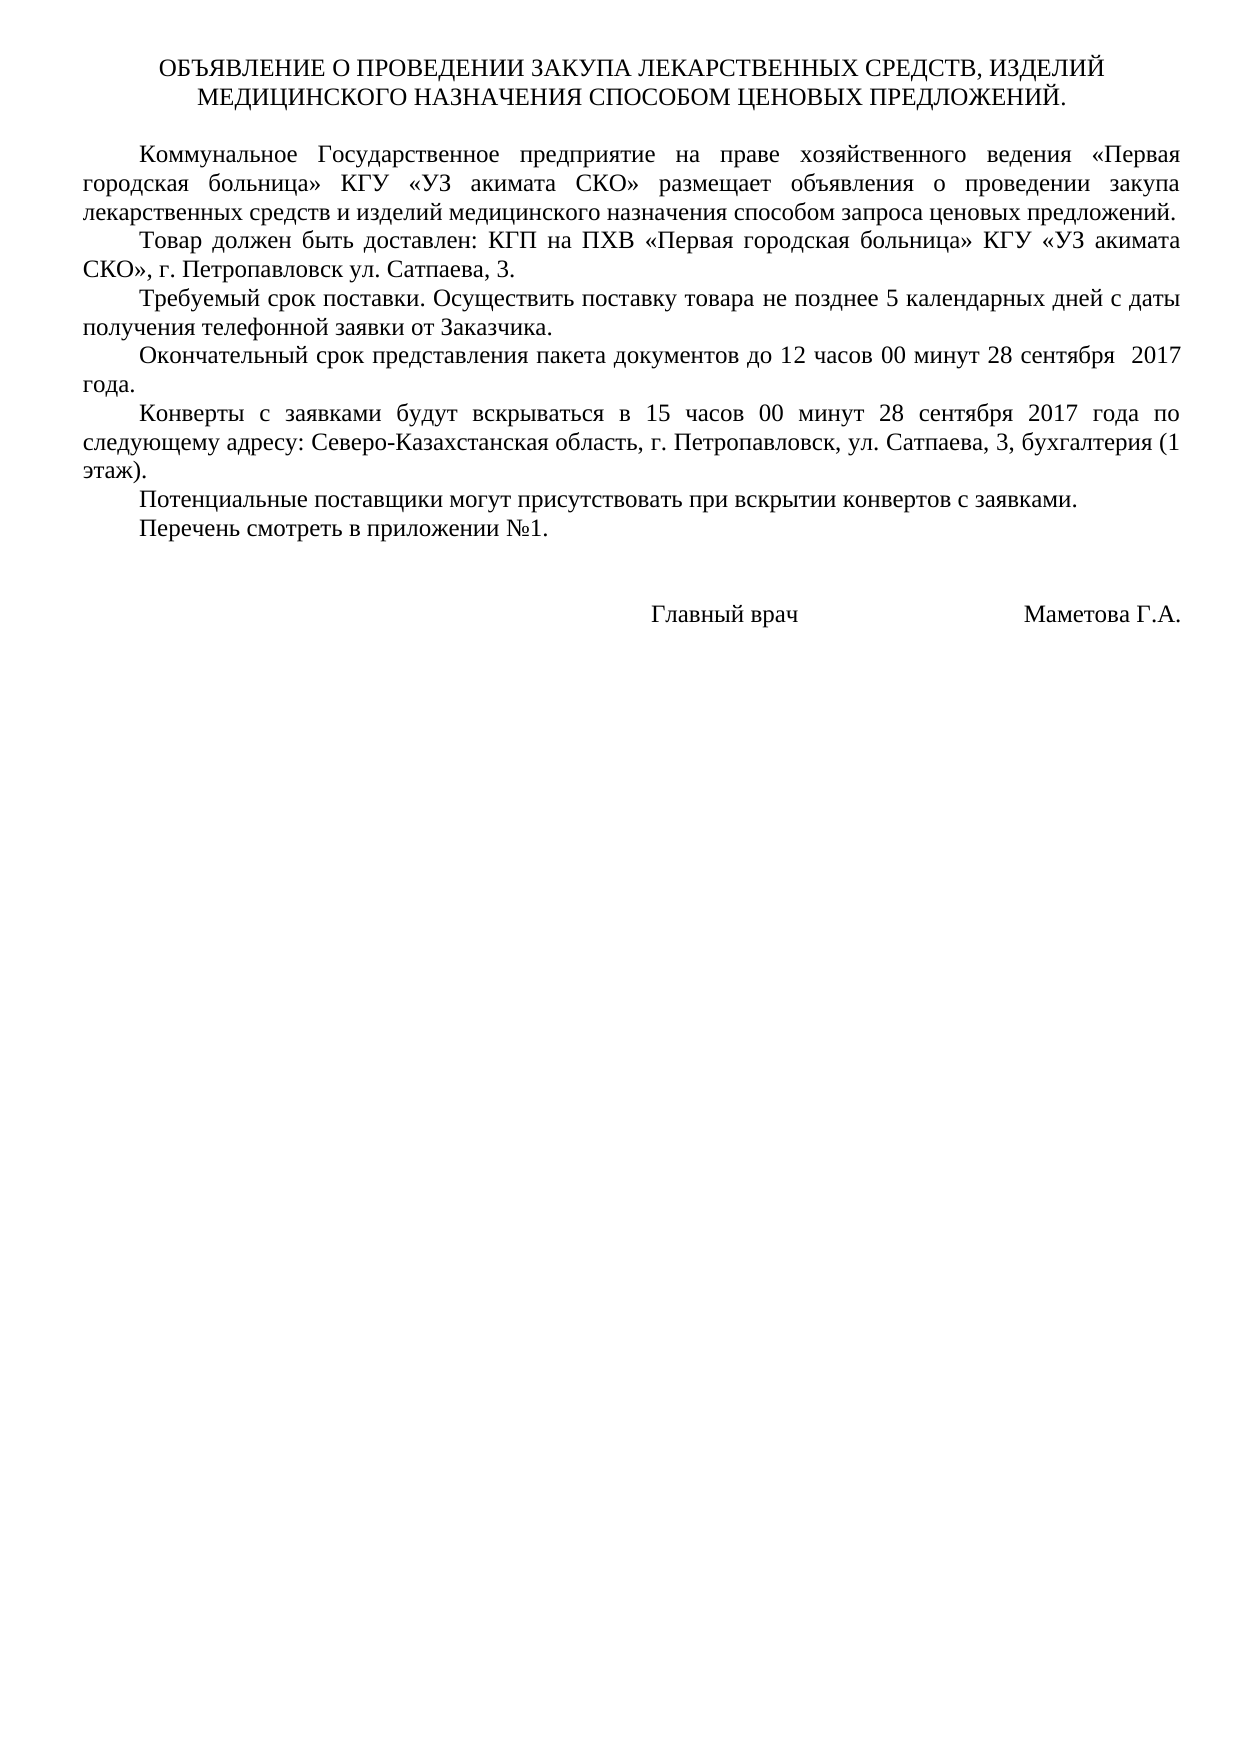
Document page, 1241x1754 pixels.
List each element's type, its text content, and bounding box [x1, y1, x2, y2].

text Перечень смотреть в приложении №1. [83, 513, 1181, 542]
text Коммунальное Государственное предприятие на праве хозяйственного ведения «Первая городская больница» КГУ «УЗ акимата СКО» размещает объявления о проведении закупа лекарственных средств и изделий медицинского назначения способом запроса ценовых предложений. [83, 139, 1181, 226]
text Главный врач Маметова Г.А. [83, 599, 1181, 628]
text Товар должен быть доставлен: КГП на ПХВ «Первая городская больница» КГУ «УЗ акимата СКО», г. Петропавловск ул. Сатпаева, 3. [83, 226, 1181, 283]
text ОБЪЯВЛЕНИЕ О ПРОВЕДЕНИИ ЗАКУПА ЛЕКАРСТВЕННЫХ СРЕДСТВ, ИЗДЕЛИЙ МЕДИЦИНСКОГО НАЗНАЧЕНИЯ СПОСОБОМ ЦЕНОВЫХ ПРЕДЛОЖЕНИЙ. [83, 53, 1181, 111]
text Потенциальные поставщики могут присутствовать при вскрытии конвертов с заявками. [83, 484, 1181, 513]
text Требуемый срок поставки. Осуществить поставку товара не позднее 5 календарных дней с даты получения телефонной заявки от Заказчика. [83, 283, 1181, 341]
text Окончательный срок представления пакета документов до 12 часов 00 минут 28 сентября 2017 года. [83, 341, 1181, 398]
text Конверты с заявками будут вскрываться в 15 часов 00 минут 28 сентября 2017 года по следующему адресу: Северо-Казахстанская область, г. Петропавловск, ул. Сатпаева, 3, бухгалтерия (1 этаж). [83, 398, 1181, 484]
